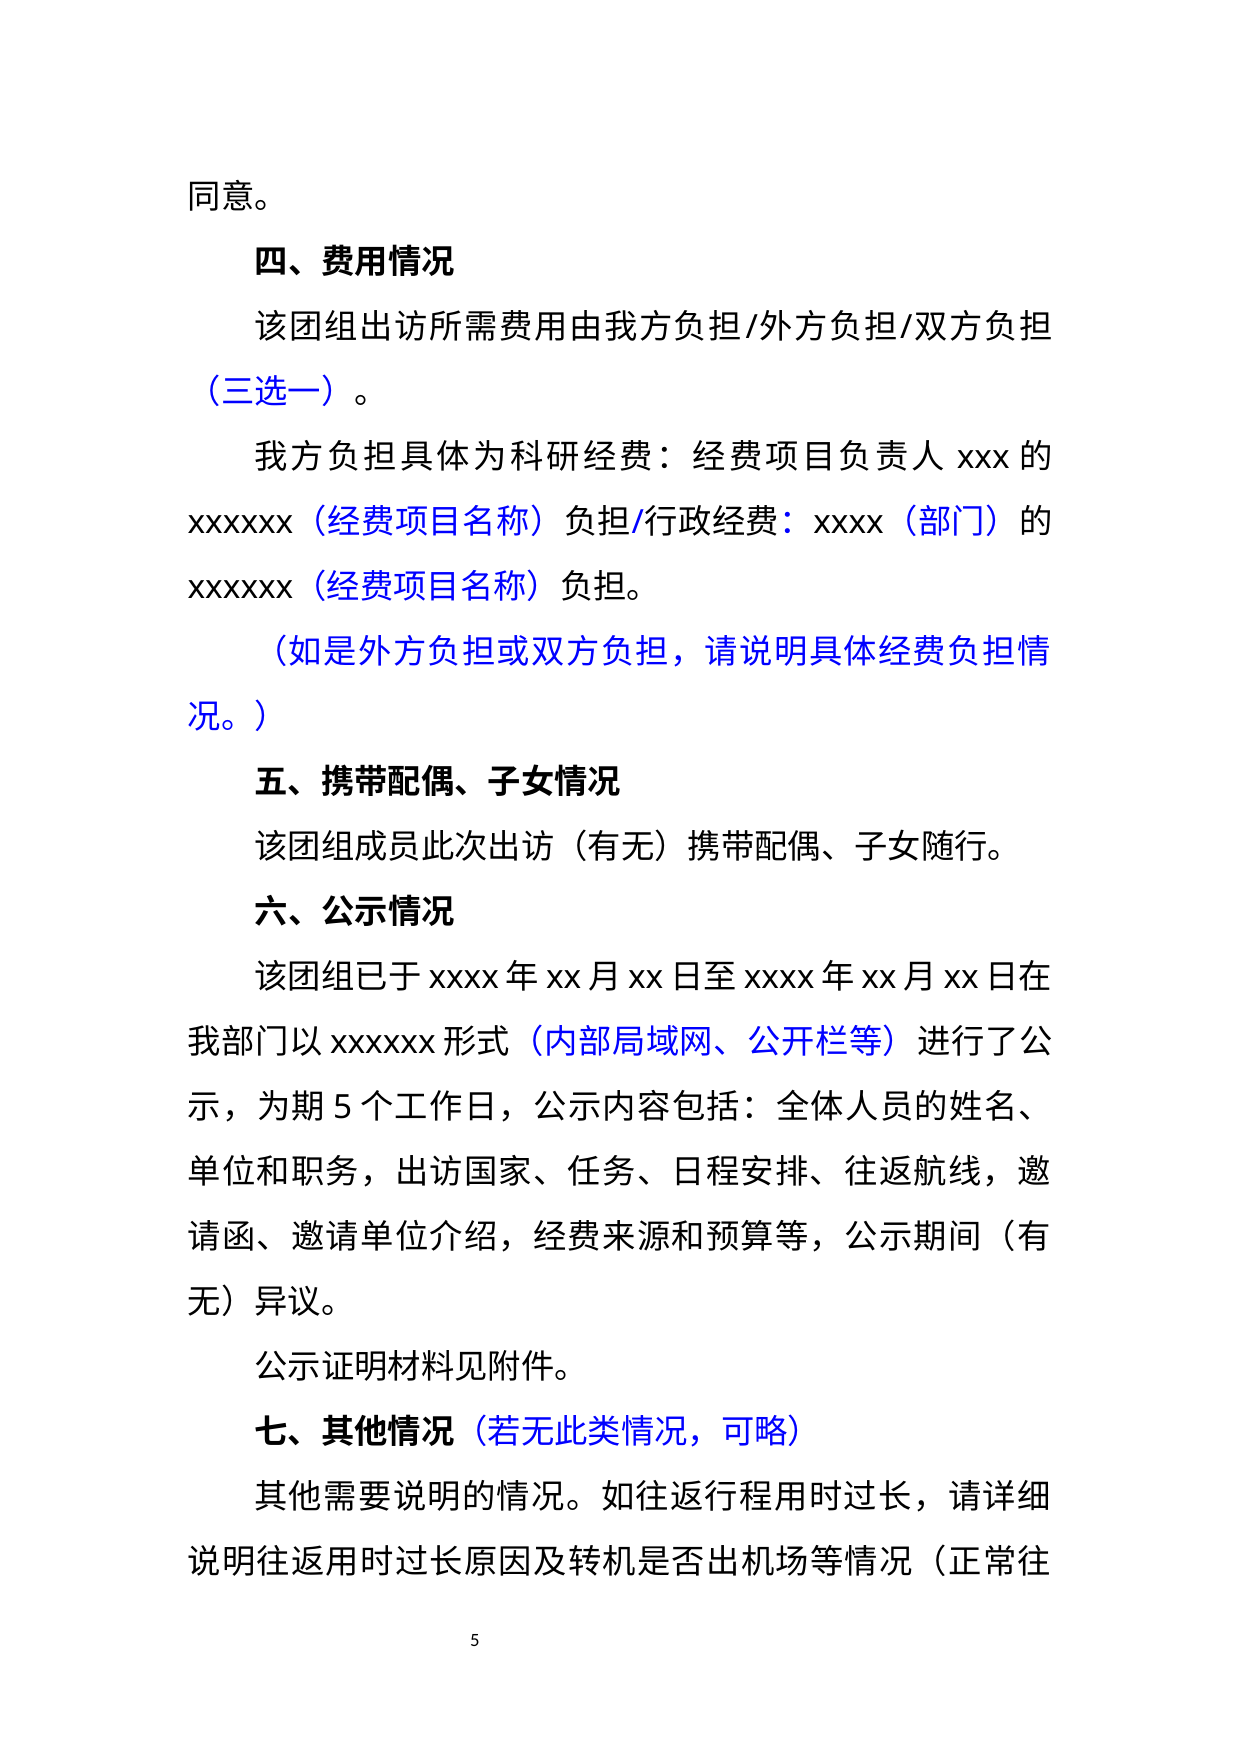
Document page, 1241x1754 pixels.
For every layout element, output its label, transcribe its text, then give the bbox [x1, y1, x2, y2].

list （如是外方负担或双方负担，请说明具体经费负担情况。） [187, 617, 1053, 747]
list 公示证明材料见附件。 [187, 1332, 1053, 1397]
list 七、其他情况（若无此类情况，可略） [187, 1397, 1053, 1462]
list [187, 162, 1053, 227]
list 五、携带配偶、子女情况 [187, 747, 1053, 812]
list 该团组成员此次出访（有无）携带配偶、子女随行。 [187, 812, 1053, 877]
list 四、费用情况 [187, 227, 1053, 292]
list 六、公示情况 [187, 877, 1053, 942]
list 该团组已于xxxx年xx月xx日至xxxx年xx月xx日在我部门以xxxxxx形式（内部局域网、公开栏等）进行了公示，为期5个工作日，公示内容包括：全体人员的姓名、单位和职务，出访国家、任务、日程安排、往返航线，邀请函、邀请单位介绍，经费来源和预算等，公示期间（有无）异议。 [187, 942, 1053, 1332]
list 我方负担具体为科研经费：经费项目负责人xxx的xxxxxx（经费项目名称）负担/行政经费：xxxx（部门）的xxxxxx（经费项目名称）负担。 [187, 422, 1053, 617]
list 该团组出访所需费用由我方负担/外方负担/双方负担（三选一）。 [187, 292, 1053, 422]
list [187, 1462, 1053, 1592]
